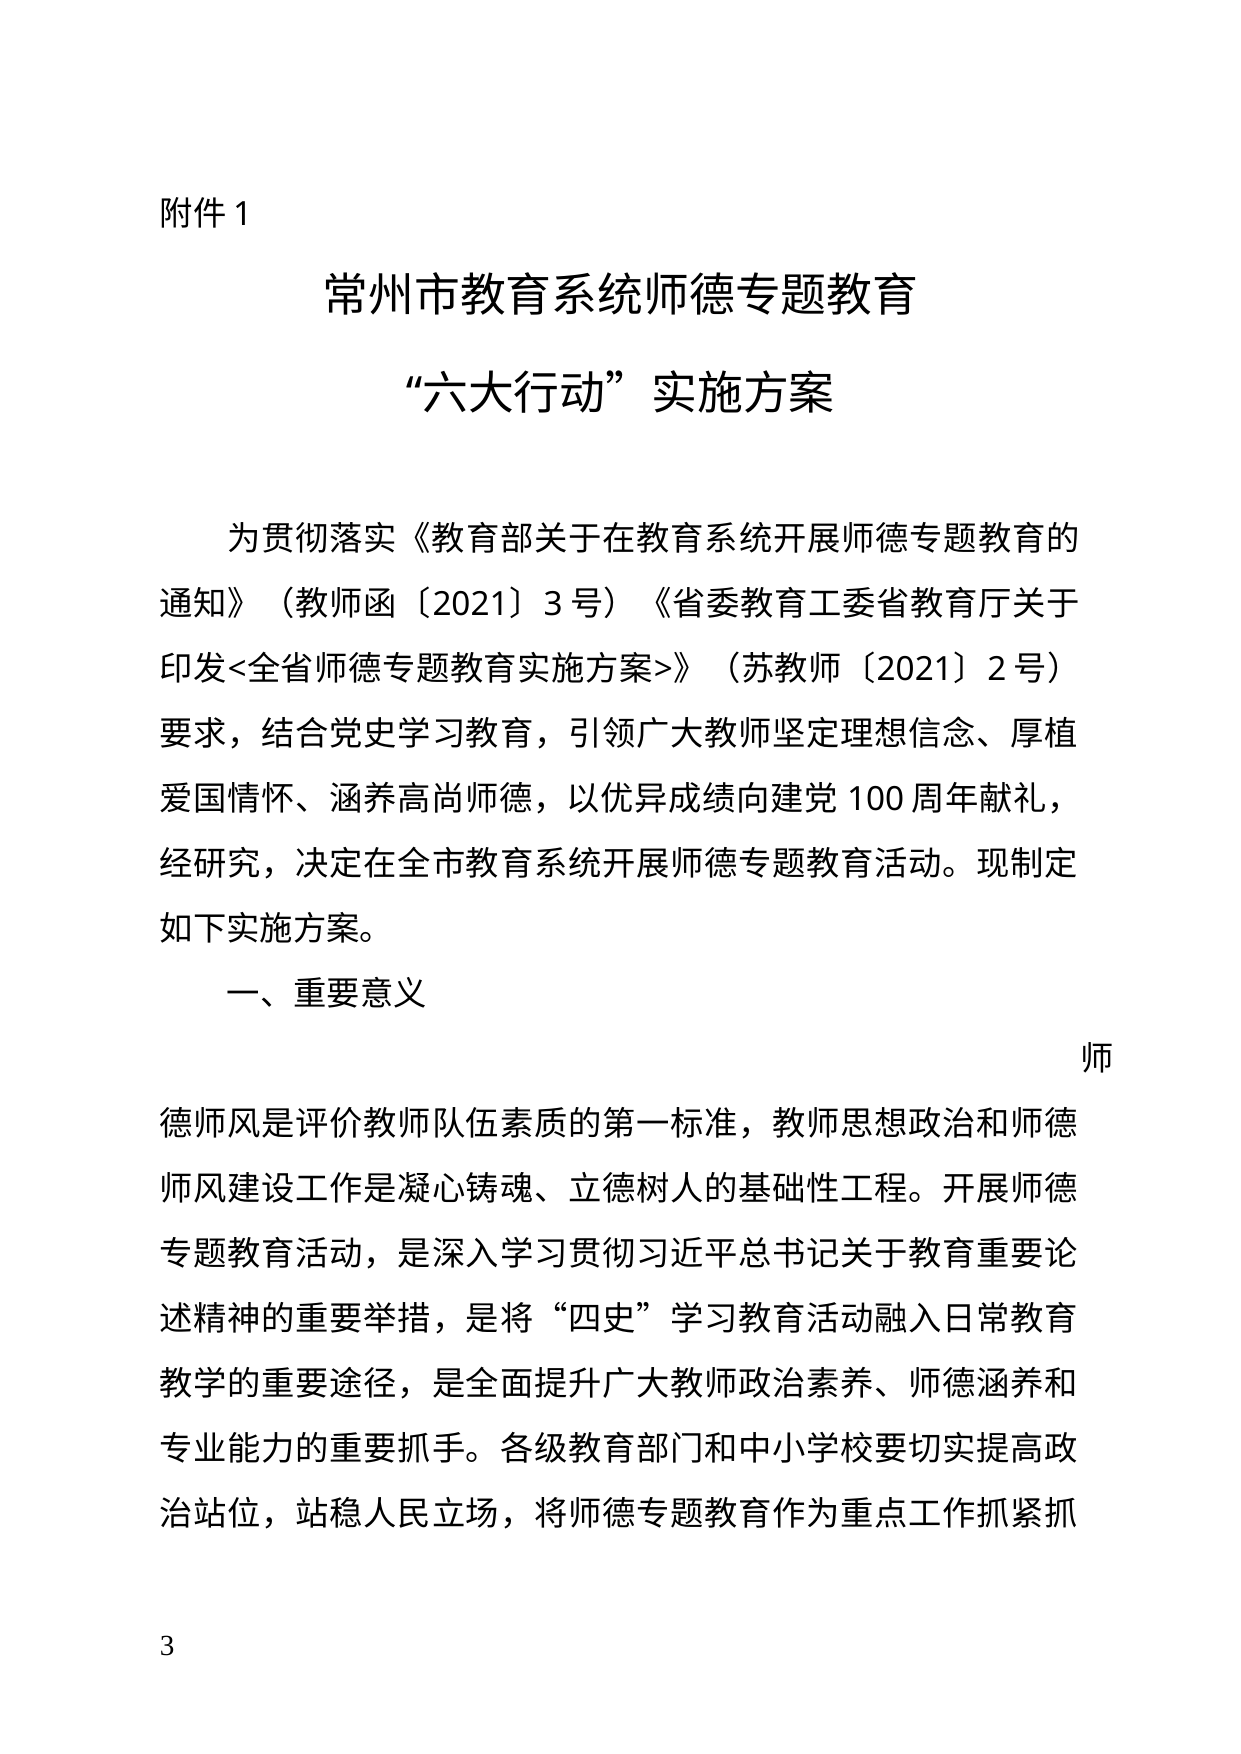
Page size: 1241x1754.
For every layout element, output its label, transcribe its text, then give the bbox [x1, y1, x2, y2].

text “六大行动”实施方案 [159, 341, 1081, 438]
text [159, 1023, 1081, 1543]
text 为贯彻落实《教育部关于在教育系统开展师德专题教育的通知》（教师函〔2021〕3号）《省委教育工委省教育厅关于印发<全省师德专题教育实施方案>》（苏教师〔2021〕2号）要求，结合党史学习教育，引领广大教师坚定理想信念、厚植爱国情怀、涵养高尚师德，以优异成绩向建党100周年献礼，经研究，决定在全市教育系统开展师德专题教育活动。现制定如下实施方案。 [159, 503, 1081, 958]
text 一、重要意义 [159, 958, 1081, 1023]
text 常州市教育系统师德专题教育 [159, 243, 1081, 341]
text 附件1 [159, 178, 1081, 243]
